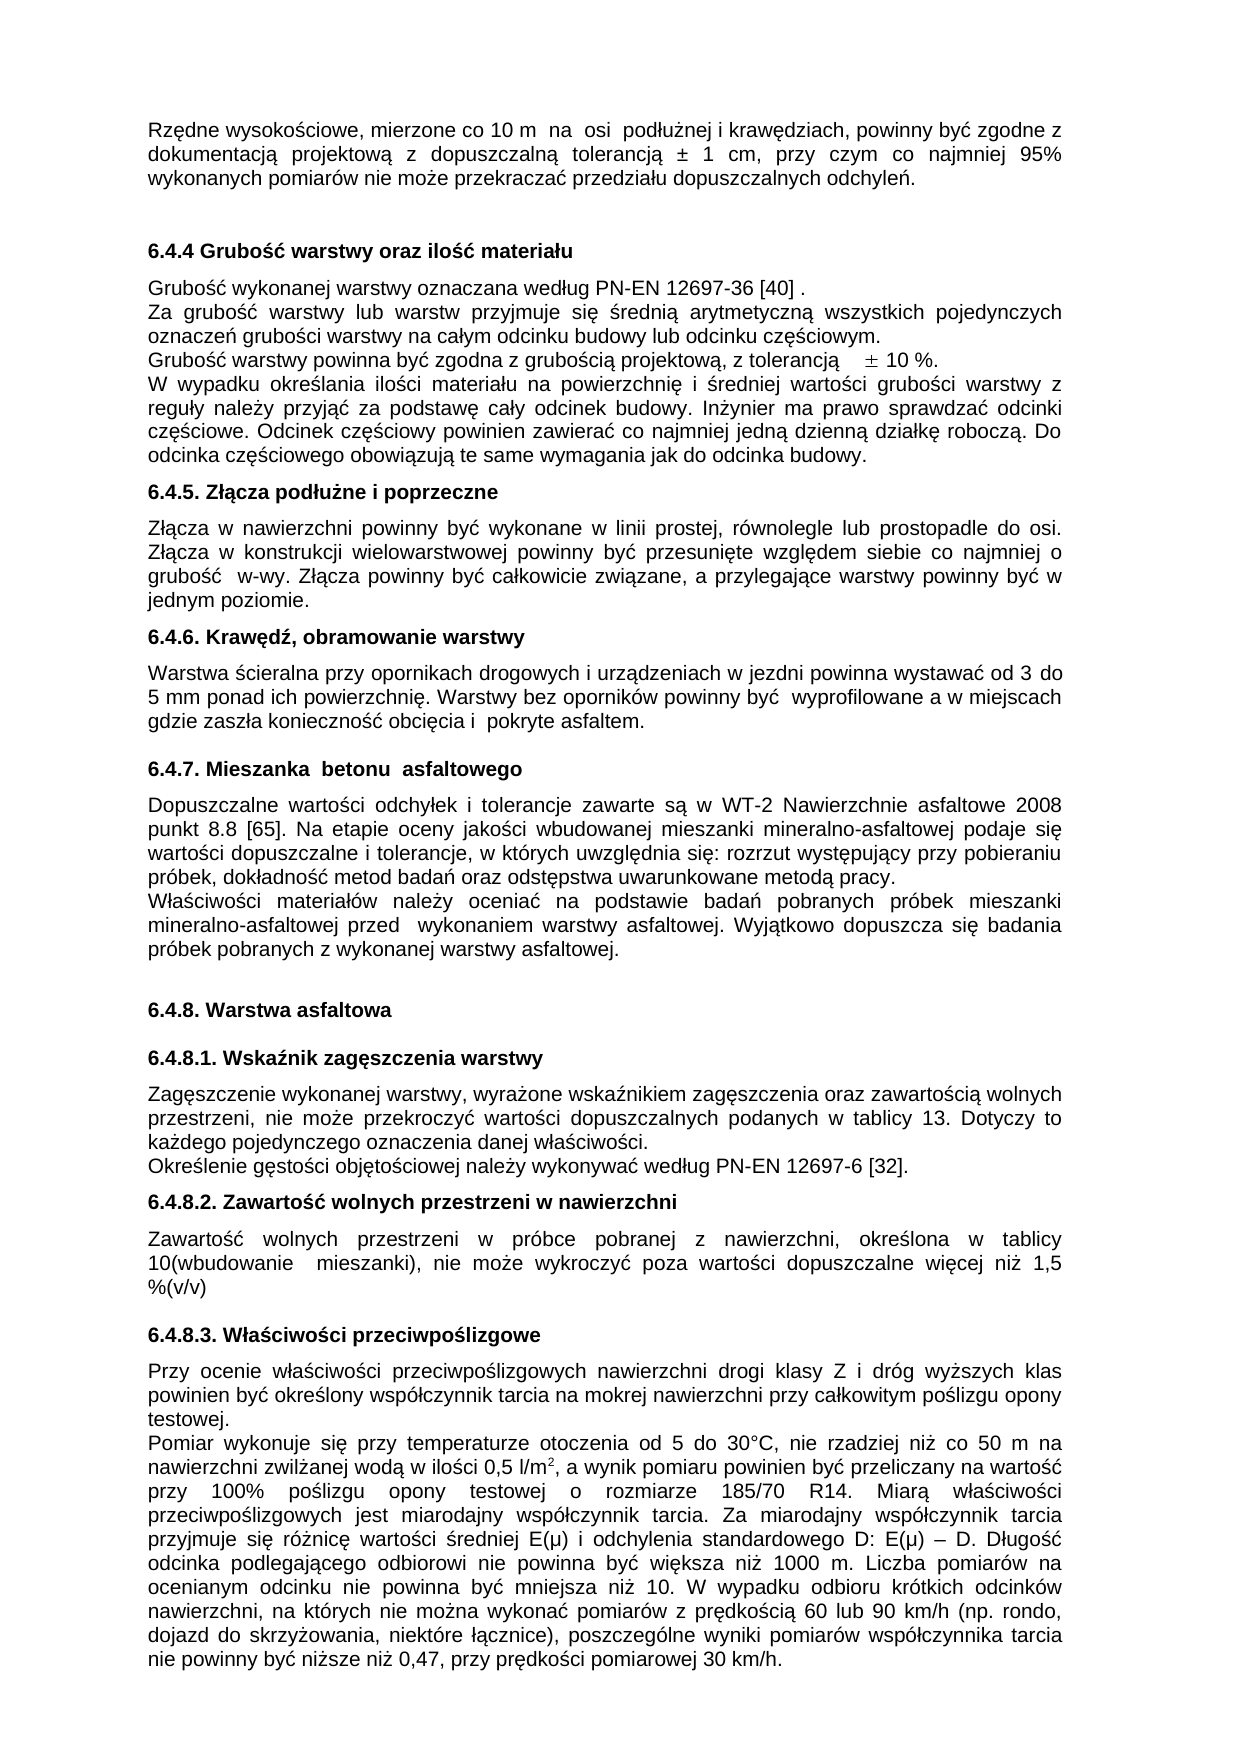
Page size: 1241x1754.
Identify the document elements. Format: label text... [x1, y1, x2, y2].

text Zagęszczenie wykonanej warstwy, wyrażone wskaźnikiem zagęszczenia oraz zawartością wolnych przestrzeni, nie może przekroczyć wartości dopuszczalnych podanych w tablicy 13. Dotyczy to każdego pojedynczego oznaczenia danej właściwości. [148, 1082, 1063, 1154]
text 6.4.8.2. Zawartość wolnych przestrzeni w nawierzchni [148, 1190, 1063, 1214]
text Rzędne wysokościowe, mierzone co 10 m na osi podłużnej i krawędziach, powinny być zgodne z dokumentacją projektową z dopuszczalną tolerancją ± , przy czym co najmniej 95% wykonanych pomiarów nie może przekraczać przedziału dopuszczalnych odchyleń. [148, 118, 1063, 190]
list Grubość warstwy powinna być zgodna z grubością projektową, z tolerancją 10 %. [148, 347, 1063, 371]
list 6.4.6. Krawędź, obramowanie warstwy [148, 624, 1063, 648]
text Dopuszczalne wartości odchyłek i tolerancje zawarte są w WT-2 Nawierzchnie asfaltowe 2008 punkt 8.8 [65]. Na etapie oceny jakości wbudowanej mieszanki mineralno-asfaltowej podaje się wartości dopuszczalne i tolerancje, w których uwzględnia się: rozrzut występujący przy pobieraniu próbek, dokładność metod badań oraz odstępstwa uwarunkowane metodą pracy. [148, 793, 1063, 889]
text 6.4.8. Warstwa asfaltowa [148, 997, 1063, 1021]
text Zawartość wolnych przestrzeni w próbce pobranej z nawierzchni, określona w tablicy 10(wbudowanie mieszanki), nie może wykroczyć poza wartości dopuszczalne więcej niż 1,5 %(v/v) [148, 1227, 1063, 1298]
text 6.4.8.3. Właściwości przeciwpoślizgowe [148, 1322, 1063, 1346]
text Za grubość warstwy lub warstw przyjmuje się średnią arytmetyczną wszystkich pojedynczych oznaczeń grubości warstwy na całym odcinku budowy lub odcinku częściowym. [148, 299, 1063, 347]
text 6.4.7. Mieszanka betonu asfaltowego [148, 757, 1063, 781]
text Właściwości materiałów należy oceniać na podstawie badań pobranych próbek mieszanki mineralno-asfaltowej przed wykonaniem warstwy asfaltowej. Wyjątkowo dopuszcza się badania próbek pobranych z wykonanej warstwy asfaltowej. [148, 889, 1063, 961]
text W wypadku określania ilości materiału na powierzchnię i średniej wartości grubości warstwy z reguły należy przyjąć za podstawę cały odcinek budowy. Inżynier ma prawo sprawdzać odcinki częściowe. Odcinek częściowy powinien zawierać co najmniej jedną dzienną działkę roboczą. Do odcinka częściowego obowiązują te same wymagania jak do odcinka budowy. [148, 371, 1063, 467]
text Pomiar wykonuje się przy temperaturze otoczenia od 5 do 30°C, nie rzadziej niż co na nawierzchni zwilżanej wodą w ilości 0,5 l/m2, a wynik pomiaru powinien być przeliczany na wartość przy 100% poślizgu opony testowej o rozmiarze 185/70 R14. Miarą właściwości przeciwpoślizgowych jest miarodajny współczynnik tarcia. Za miarodajny współczynnik tarcia przyjmuje się różnicę wartości średniej E(μ) i odchylenia standardowego D: E(μ) – D. Długość odcinka podlegającego odbiorowi nie powinna być większa niż . Liczba pomiarów na ocenianym odcinku nie powinna być mniejsza niż 10. W wypadku odbioru krótkich odcinków nawierzchni, na których nie można wykonać pomiarów z prędkością 60 lub (np. rondo, dojazd do skrzyżowania, niektóre łącznice), poszczególne wyniki pomiarów współczynnika tarcia nie powinny być niższe niż 0,47, przy prędkości pomiarowej . [148, 1431, 1063, 1670]
text 6.4.4 Grubość warstwy oraz ilość materiału [148, 239, 1063, 263]
text Przy ocenie właściwości przeciwpoślizgowych nawierzchni drogi klasy Z i dróg wyższych klas powinien być określony współczynnik tarcia na mokrej nawierzchni przy całkowitym poślizgu opony testowej. [148, 1359, 1063, 1431]
list Złącza w nawierzchni powinny być wykonane w linii prostej, równolegle lub prostopadle do osi. Złącza w konstrukcji wielowarstwowej powinny być przesunięte względem siebie co najmniej o grubość w-wy. Złącza powinny być całkowicie związane, a przylegające warstwy powinny być w jednym poziomie. [148, 516, 1063, 612]
text 6.4.8.1. Wskaźnik zagęszczenia warstwy [148, 1045, 1063, 1069]
list 6.4.5. Złącza podłużne i poprzeczne [148, 480, 1063, 504]
list Warstwa ścieralna przy opornikach drogowych i urządzeniach w jezdni powinna wystawać od 3 do 5 mm ponad ich powierzchnię. Warstwy bez oporników powinny być wyprofilowane a w miejscach gdzie zaszła konieczność obcięcia i pokryte asfaltem. [148, 661, 1063, 733]
text Określenie gęstości objętościowej należy wykonywać według PN-EN 12697-6 [32]. [148, 1154, 1063, 1178]
text Grubość wykonanej warstwy oznaczana według PN-EN 12697-36 [40] . [148, 276, 1063, 299]
